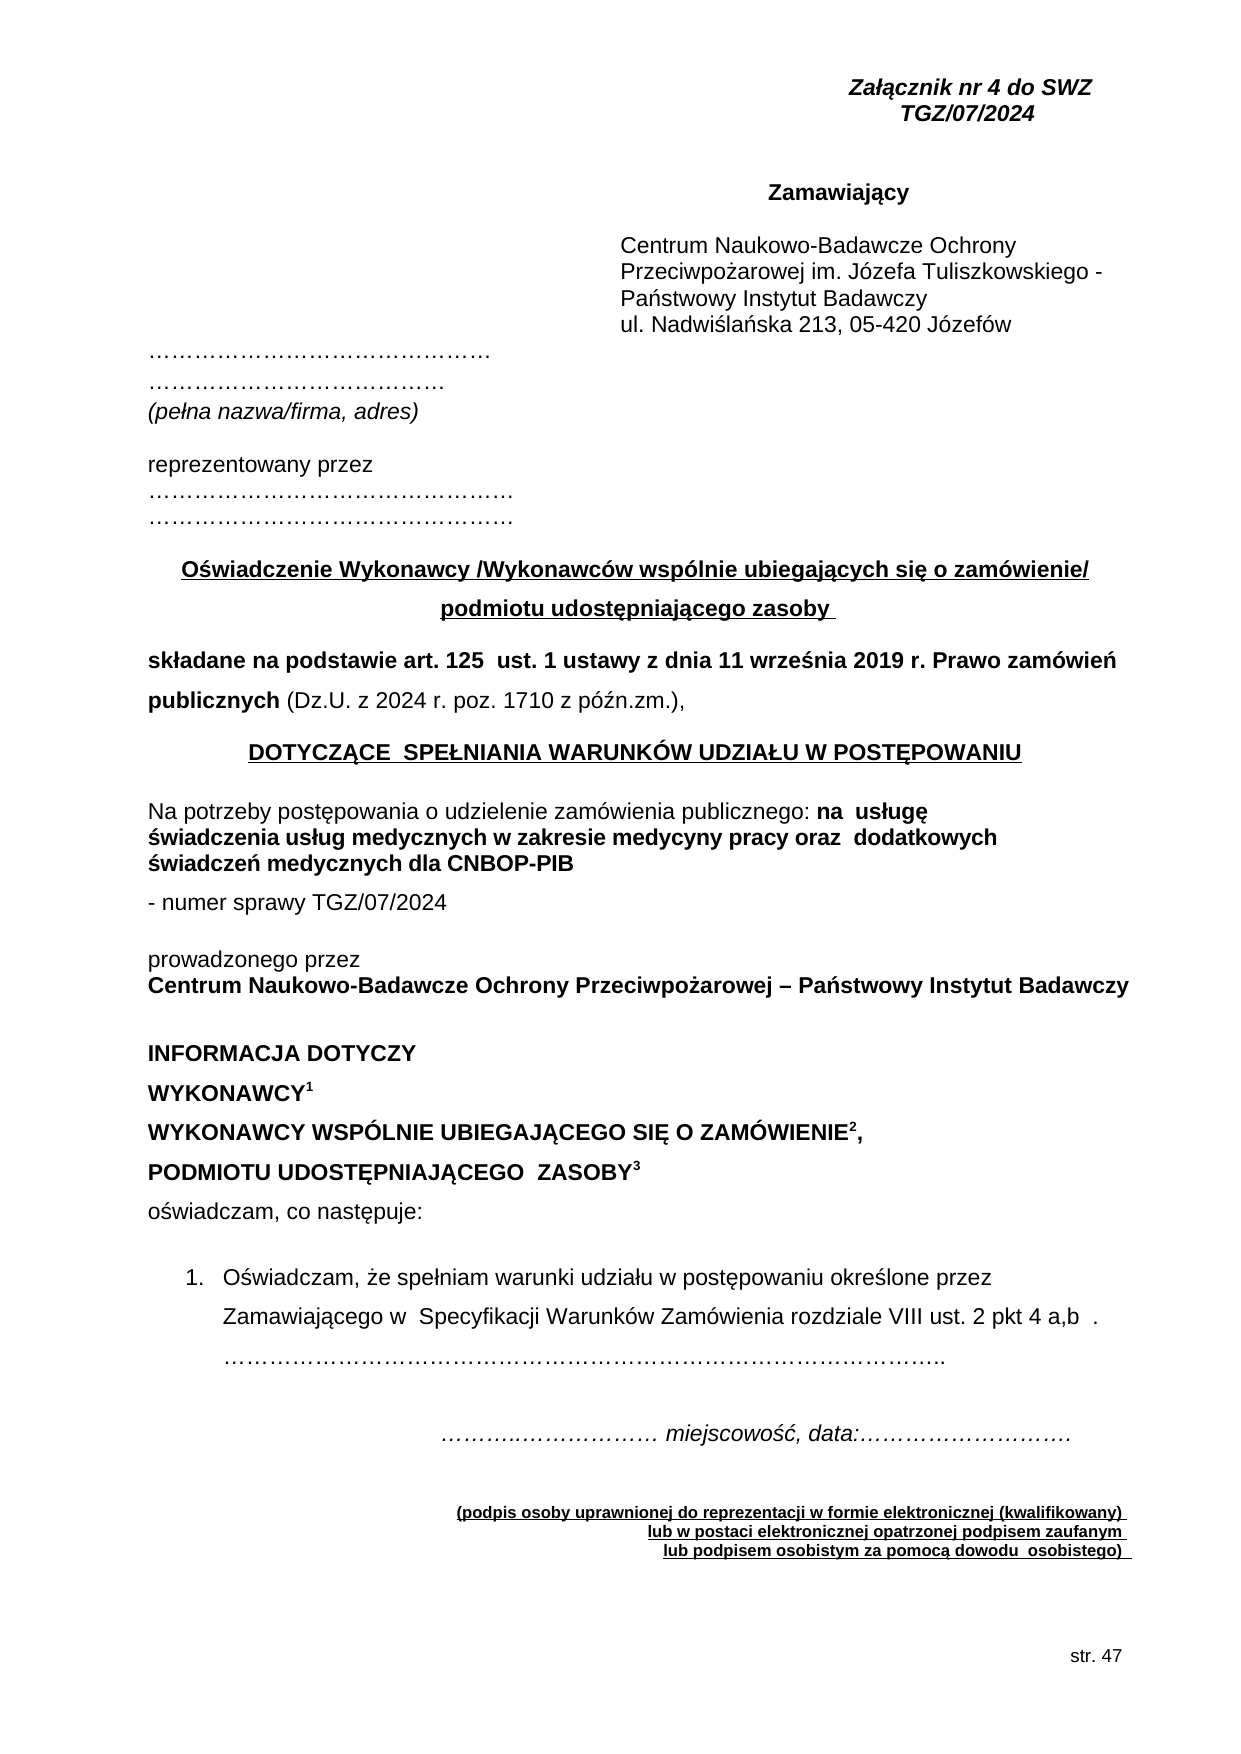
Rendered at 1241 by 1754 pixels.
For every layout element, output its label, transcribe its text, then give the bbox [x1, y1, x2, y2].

text Centrum Naukowo-Badawcze Ochrony Przeciwpożarowej – Państwowy Instytut Badawczy [148, 972, 1137, 998]
text prowadzonego przez [148, 946, 1122, 972]
text lub w postaci elektronicznej opatrzonej podpisem zaufanym [148, 1522, 1122, 1541]
text PODMIOTU UDOSTĘPNIAJĄCEGO ZASOBY3 [148, 1158, 1122, 1185]
text (pełna nazwa/firma, adres) [148, 398, 502, 424]
text WYKONAWCY1 [148, 1079, 1122, 1106]
text DOTYCZĄCE SPEŁNIANIA WARUNKÓW UDZIAŁU W POSTĘPOWANIU [148, 739, 1122, 765]
text TGZ/07/2024 [849, 100, 1122, 127]
text Oświadczenie Wykonawcy /Wykonawców wspólnie ubiegających się o zamówienie/ podmiotu udostępniającego zasoby [148, 556, 1122, 622]
text ………………………………………………………………………… [148, 337, 502, 394]
text ………………………………………… [148, 477, 1122, 503]
text oświadczam, co następuje: [148, 1198, 1122, 1224]
text reprezentowany przez [148, 451, 1122, 477]
text ………………………………………… [148, 503, 1122, 529]
text ………..……………… miejscowość, data:………………………. [148, 1420, 1122, 1446]
text Załącznik nr 4 do SWZ [849, 74, 1122, 100]
text Centrum Naukowo-Badawcze Ochrony Przeciwpożarowej im. Józefa Tuliszkowskiego - Państwowy Instytut Badawczy [620, 232, 1122, 311]
text - numer sprawy TGZ/07/2024 [148, 889, 1122, 916]
list Oświadczam, że spełniam warunki udziału w postępowaniu określone przez Zamawiającego w Specyfikacji Warunków Zamówienia rozdziale VIII ust. 2 pkt 4 a,b .………………………………………………………………………………….. [185, 1264, 1122, 1369]
text składane na podstawie art. 125 ust. 1 ustawy z dnia 11 września 2019 r. Prawo zamówień publicznych (Dz.U. z 2024 r. poz. 1710 z późn.zm.), [148, 647, 1122, 713]
text (podpis osoby uprawnionej do reprezentacji w formie elektronicznej (kwalifikowany) [148, 1503, 1122, 1522]
text Na potrzeby postępowania o udzielenie zamówienia publicznego: na usługę świadczenia usług medycznych w zakresie medycyny pracy oraz dodatkowych świadczeń medycznych dla CNBOP-PIB [148, 798, 1064, 877]
text Zamawiający [768, 179, 1122, 206]
text WYKONAWCY WSPÓLNIE UBIEGAJĄCEGO SIĘ O ZAMÓWIENIE2, [148, 1119, 1122, 1145]
text INFORMACJA DOTYCZY [148, 1040, 1122, 1066]
text ul. Nadwiślańska 213, 05-420 Józefów [620, 311, 1122, 337]
text lub podpisem osobistym za pomocą dowodu osobistego) [148, 1541, 1122, 1560]
